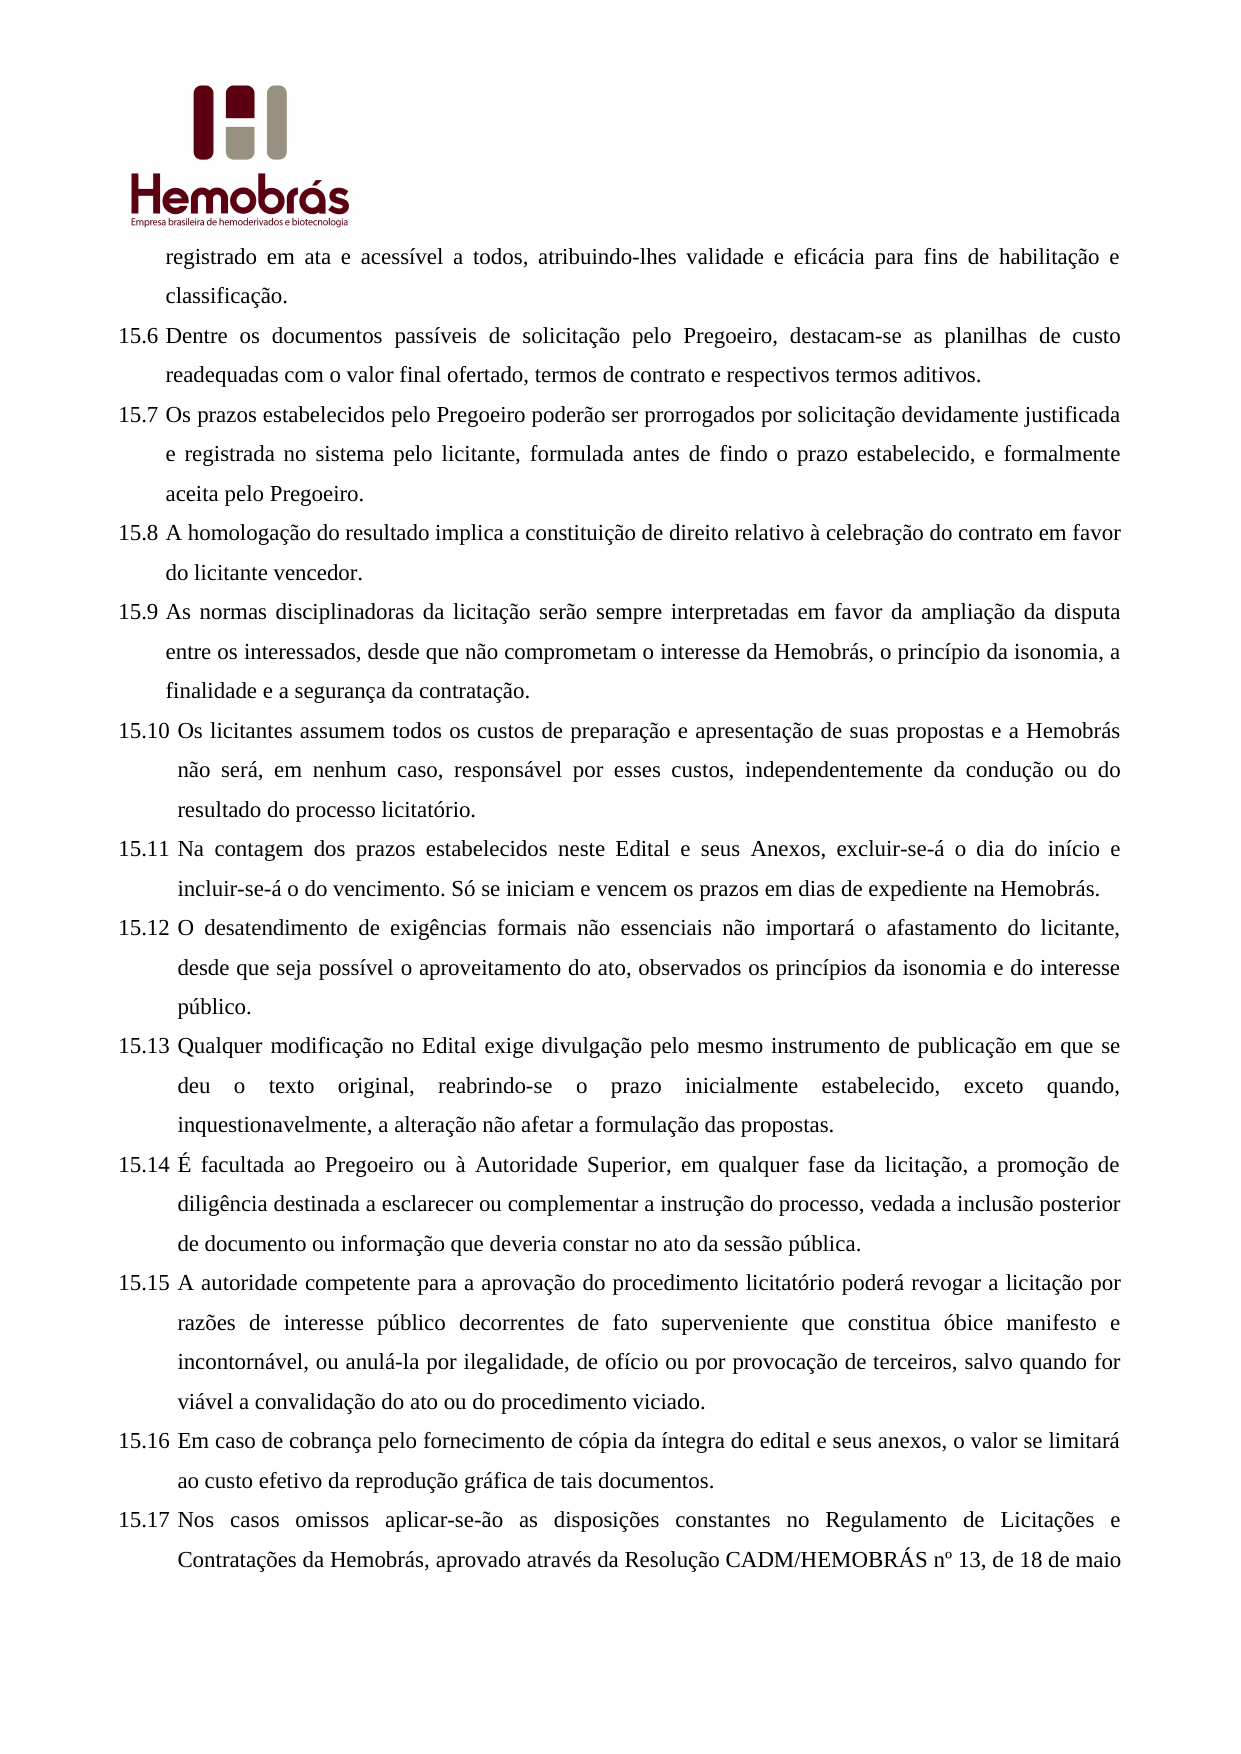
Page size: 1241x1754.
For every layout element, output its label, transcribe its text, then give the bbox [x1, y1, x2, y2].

picture [118, 73, 362, 243]
list Qualquer modificação no Edital exige divulgação pelo mesmo instrumento de publicação em que se deu o texto original, reabrindo-se o prazo inicialmente estabelecido, exceto quando, inquestionavelmente, a alteração não afetar a formulação das propostas. [118, 1033, 1122, 1138]
list É facultada ao Pregoeiro ou à Autoridade Superior, em qualquer fase da licitação, a promoção de diligência destinada a esclarecer ou complementar a instrução do processo, vedada a inclusão posterior de documento ou informação que deveria constar no ato da sessão pública. [118, 1151, 1122, 1256]
list Os licitantes assumem todos os custos de preparação e apresentação de suas propostas e a Hemobrás não será, em nenhum caso, responsável por esses custos, independentemente da condução ou do resultado do processo licitatório. [118, 717, 1122, 822]
list Em caso de cobrança pelo fornecimento de cópia da íntegra do edital e seus anexos, o valor se limitará ao custo efetivo da reprodução gráfica de tais documentos. [118, 1427, 1122, 1493]
list A autoridade competente para a aprovação do procedimento licitatório poderá revogar a licitação por razões de interesse público decorrentes de fato superveniente que constitua óbice manifesto e incontornável, ou anulá-la por ilegalidade, de ofício ou por provocação de terceiros, salvo quando for viável a convalidação do ato ou do procedimento viciado. [118, 1269, 1122, 1414]
list O desatendimento de exigências formais não essenciais não importará o afastamento do licitante, desde que seja possível o aproveitamento do ato, observados os princípios da isonomia e do interesse público. [118, 914, 1122, 1019]
list Os prazos estabelecidos pelo Pregoeiro poderão ser prorrogados por solicitação devidamente justificada e registrada no sistema pelo licitante, formulada antes de findo o prazo estabelecido, e formalmente aceita pelo Pregoeiro. [118, 401, 1122, 506]
list A homologação do resultado implica a constituição de direito relativo à celebração do contrato em favor do licitante vencedor. [118, 519, 1122, 585]
list Na contagem dos prazos estabelecidos neste Edital e seus Anexos, excluir-se-á o dia do início e incluir-se-á o do vencimento. Só se iniciam e vencem os prazos em dias de expediente na Hemobrás. [118, 835, 1122, 901]
list As normas disciplinadoras da licitação serão sempre interpretadas em favor da ampliação da disputa entre os interessados, desde que não comprometam o interesse da Hemobrás, o princípio da isonomia, a finalidade e a segurança da contratação. [118, 598, 1122, 704]
list Dentre os documentos passíveis de solicitação pelo Pregoeiro, destacam-se as planilhas de custo readequadas com o valor final ofertado, termos de contrato e respectivos termos aditivos. [118, 322, 1122, 388]
